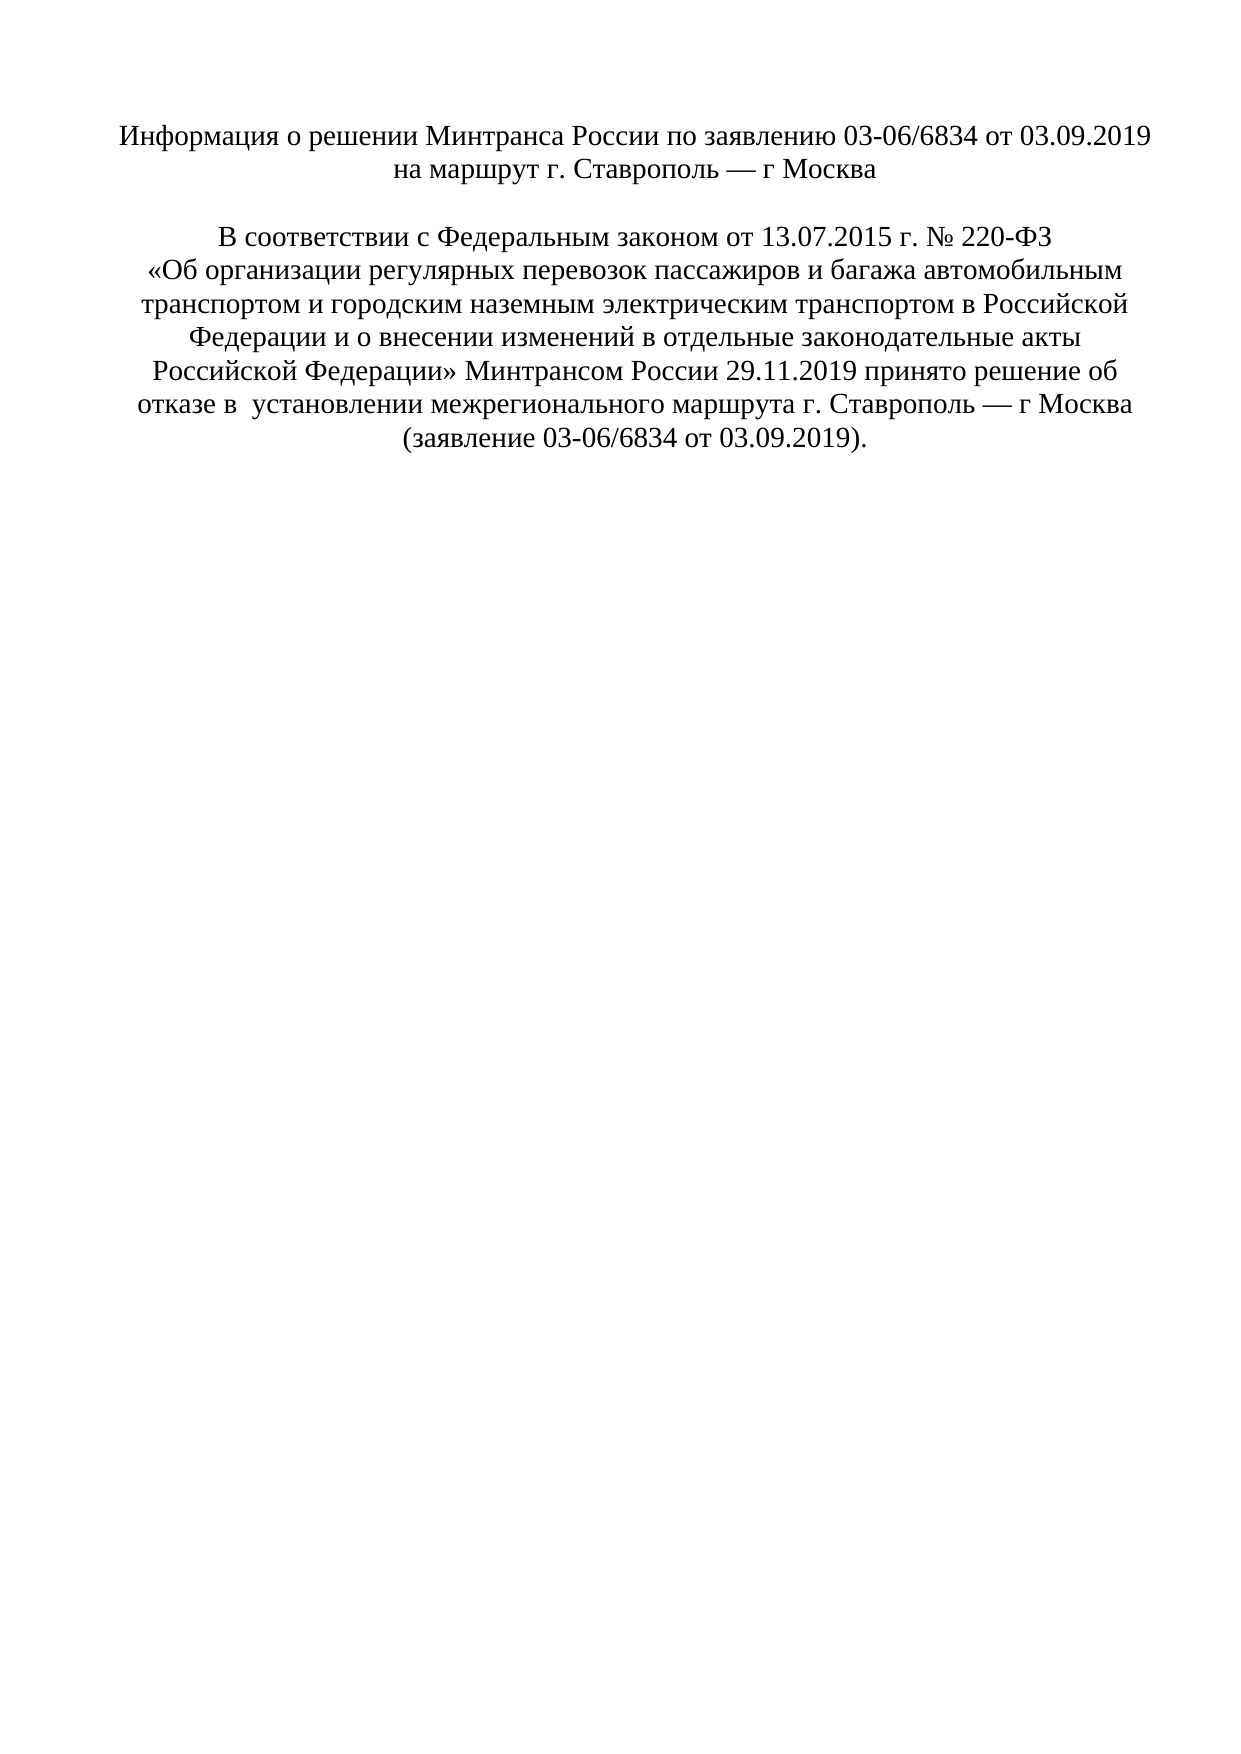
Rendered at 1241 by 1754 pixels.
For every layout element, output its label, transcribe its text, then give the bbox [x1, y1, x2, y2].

text В соответствии с Федеральным законом от 13.07.2015 г. № 220-ФЗ «Об организации регулярных перевозок пассажиров и багажа автомобильным транспортом и городским наземным электрическим транспортом в Российской Федерации и о внесении изменений в отдельные законодательные акты Российской Федерации» Минтрансом России 29.11.2019 принято решение об отказе в установлении межрегионального маршрута г. Ставрополь — г Москва (заявление 03-06/6834 от 03.09.2019). [118, 219, 1152, 453]
text Информация о решении Минтранса России по заявлению 03-06/6834 от 03.09.2019 на маршрут г. Ставрополь — г Москва [118, 118, 1152, 185]
